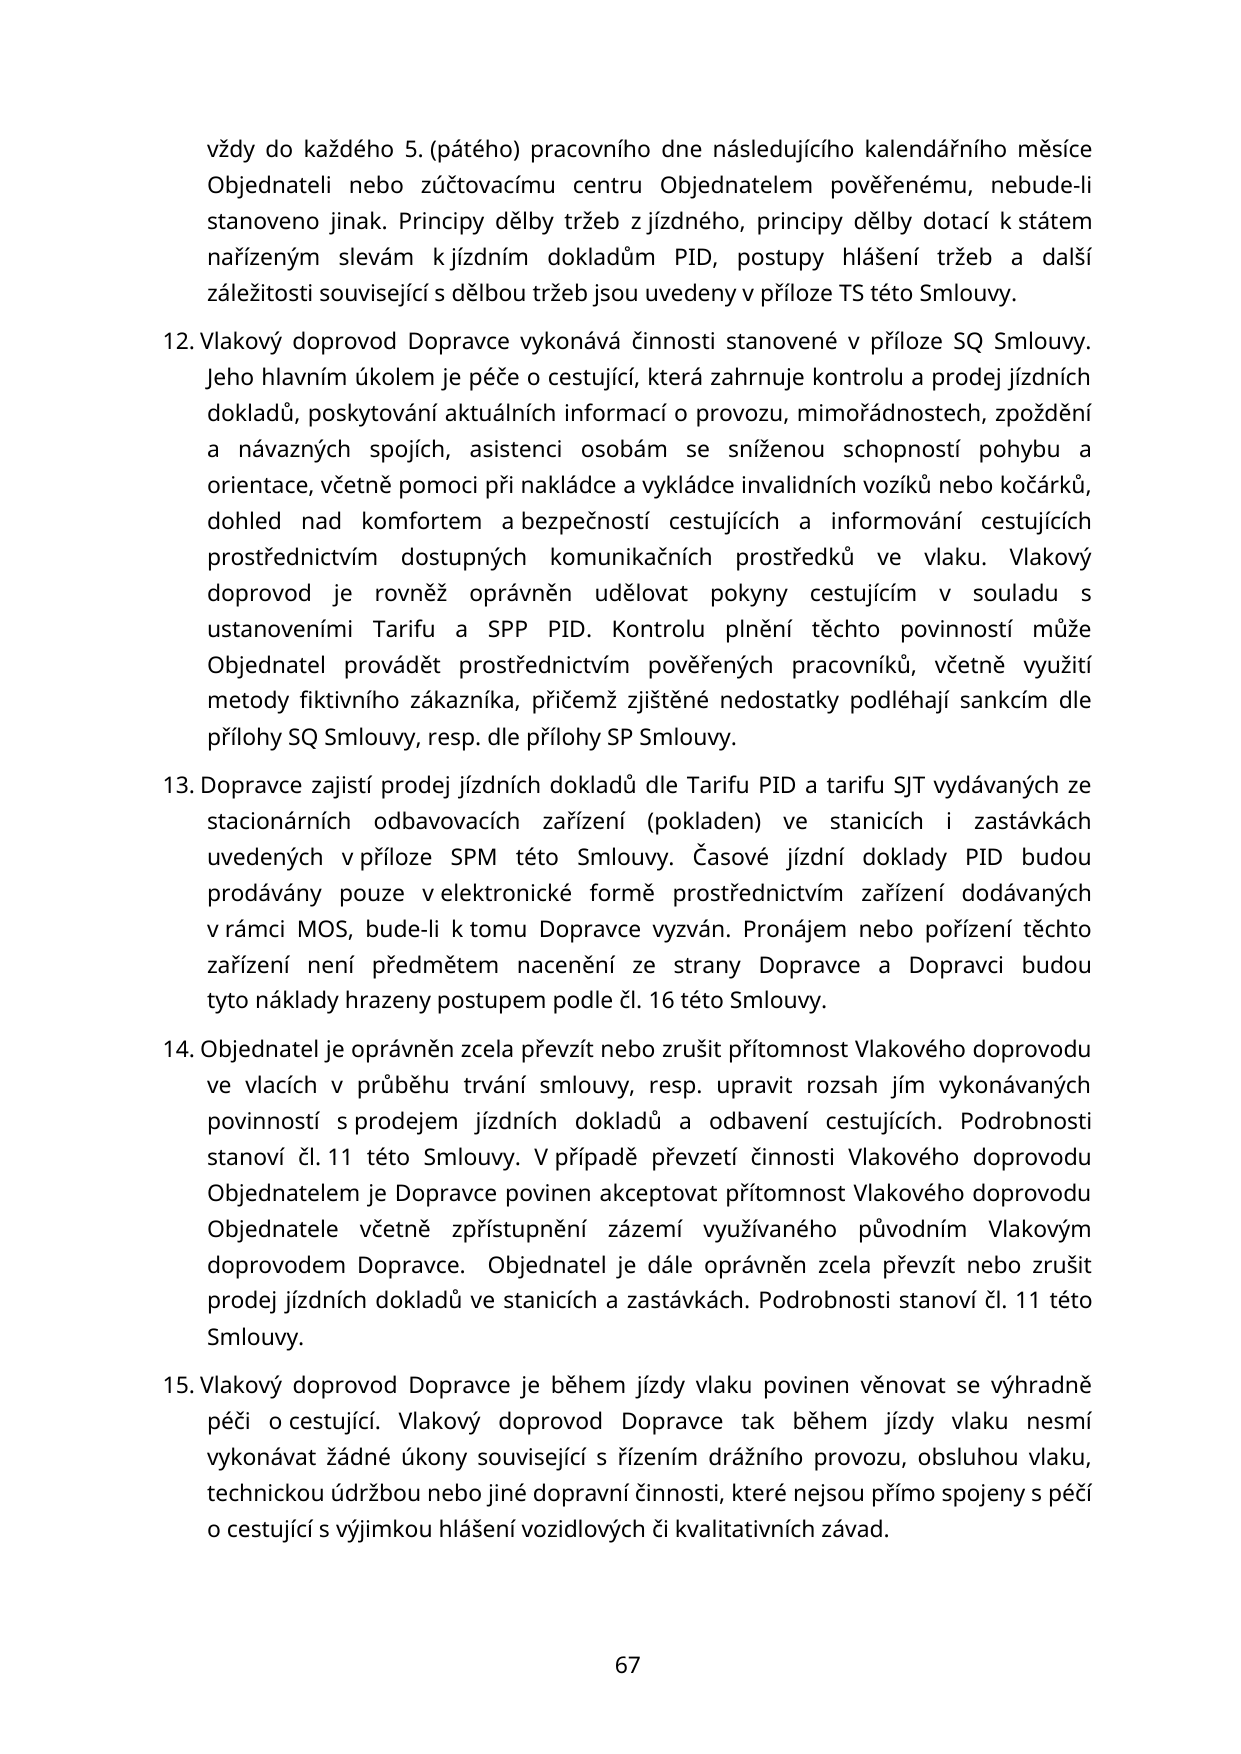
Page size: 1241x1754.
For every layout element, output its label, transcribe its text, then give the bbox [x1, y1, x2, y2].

list Vlakový doprovod Dopravce je během jízdy vlaku povinen věnovat se výhradně péči o cestující. Vlakový doprovod Dopravce tak během jízdy vlaku nesmí vykonávat žádné úkony související s řízením drážního provozu, obsluhou vlaku, technickou údržbou nebo jiné dopravní činnosti, které nejsou přímo spojeny s péčí o cestující s výjimkou hlášení vozidlových či kvalitativních závad. [162, 1369, 1093, 1544]
list Dopravce zajistí prodej jízdních dokladů dle Tarifu PID a tarifu SJT vydávaných ze stacionárních odbavovacích zařízení (pokladen) ve stanicích i zastávkách uvedených v příloze SPM této Smlouvy. Časové jízdní doklady PID budou prodávány pouze v elektronické formě prostřednictvím zařízení dodávaných v rámci MOS, bude-li k tomu Dopravce vyzván. Pronájem nebo pořízení těchto zařízení není předmětem nacenění ze strany Dopravce a Dopravci budou tyto náklady hrazeny postupem podle čl. 16 této Smlouvy. [162, 769, 1093, 1016]
list Vlakový doprovod Dopravce vykonává činnosti stanovené v příloze SQ Smlouvy. Jeho hlavním úkolem je péče o cestující, která zahrnuje kontrolu a prodej jízdních dokladů, poskytování aktuálních informací o provozu, mimořádnostech, zpoždění a návazných spojích, asistenci osobám se sníženou schopností pohybu a orientace, včetně pomoci při nakládce a vykládce invalidních vozíků nebo kočárků, dohled nad komfortem a bezpečností cestujících a informování cestujících prostřednictvím dostupných komunikačních prostředků ve vlaku. Vlakový doprovod je rovněž oprávněn udělovat pokyny cestujícím v souladu s ustanoveními Tarifu a SPP PID. Kontrolu plnění těchto povinností může Objednatel provádět prostřednictvím pověřených pracovníků, včetně využití metody fiktivního zákazníka, přičemž zjištěné nedostatky podléhají sankcím dle přílohy SQ Smlouvy, resp. dle přílohy SP Smlouvy. [162, 325, 1093, 752]
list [162, 133, 1093, 308]
list Objednatel je oprávněn zcela převzít nebo zrušit přítomnost Vlakového doprovodu ve vlacích v průběhu trvání smlouvy, resp. upravit rozsah jím vykonávaných povinností s prodejem jízdních dokladů a odbavení cestujících. Podrobnosti stanoví čl. 11 této Smlouvy. V případě převzetí činnosti Vlakového doprovodu Objednatelem je Dopravce povinen akceptovat přítomnost Vlakového doprovodu Objednatele včetně zpřístupnění zázemí využívaného původním Vlakovým doprovodem Dopravce. Objednatel je dále oprávněn zcela převzít nebo zrušit prodej jízdních dokladů ve stanicích a zastávkách. Podrobnosti stanoví čl. 11 této Smlouvy. [162, 1033, 1093, 1352]
